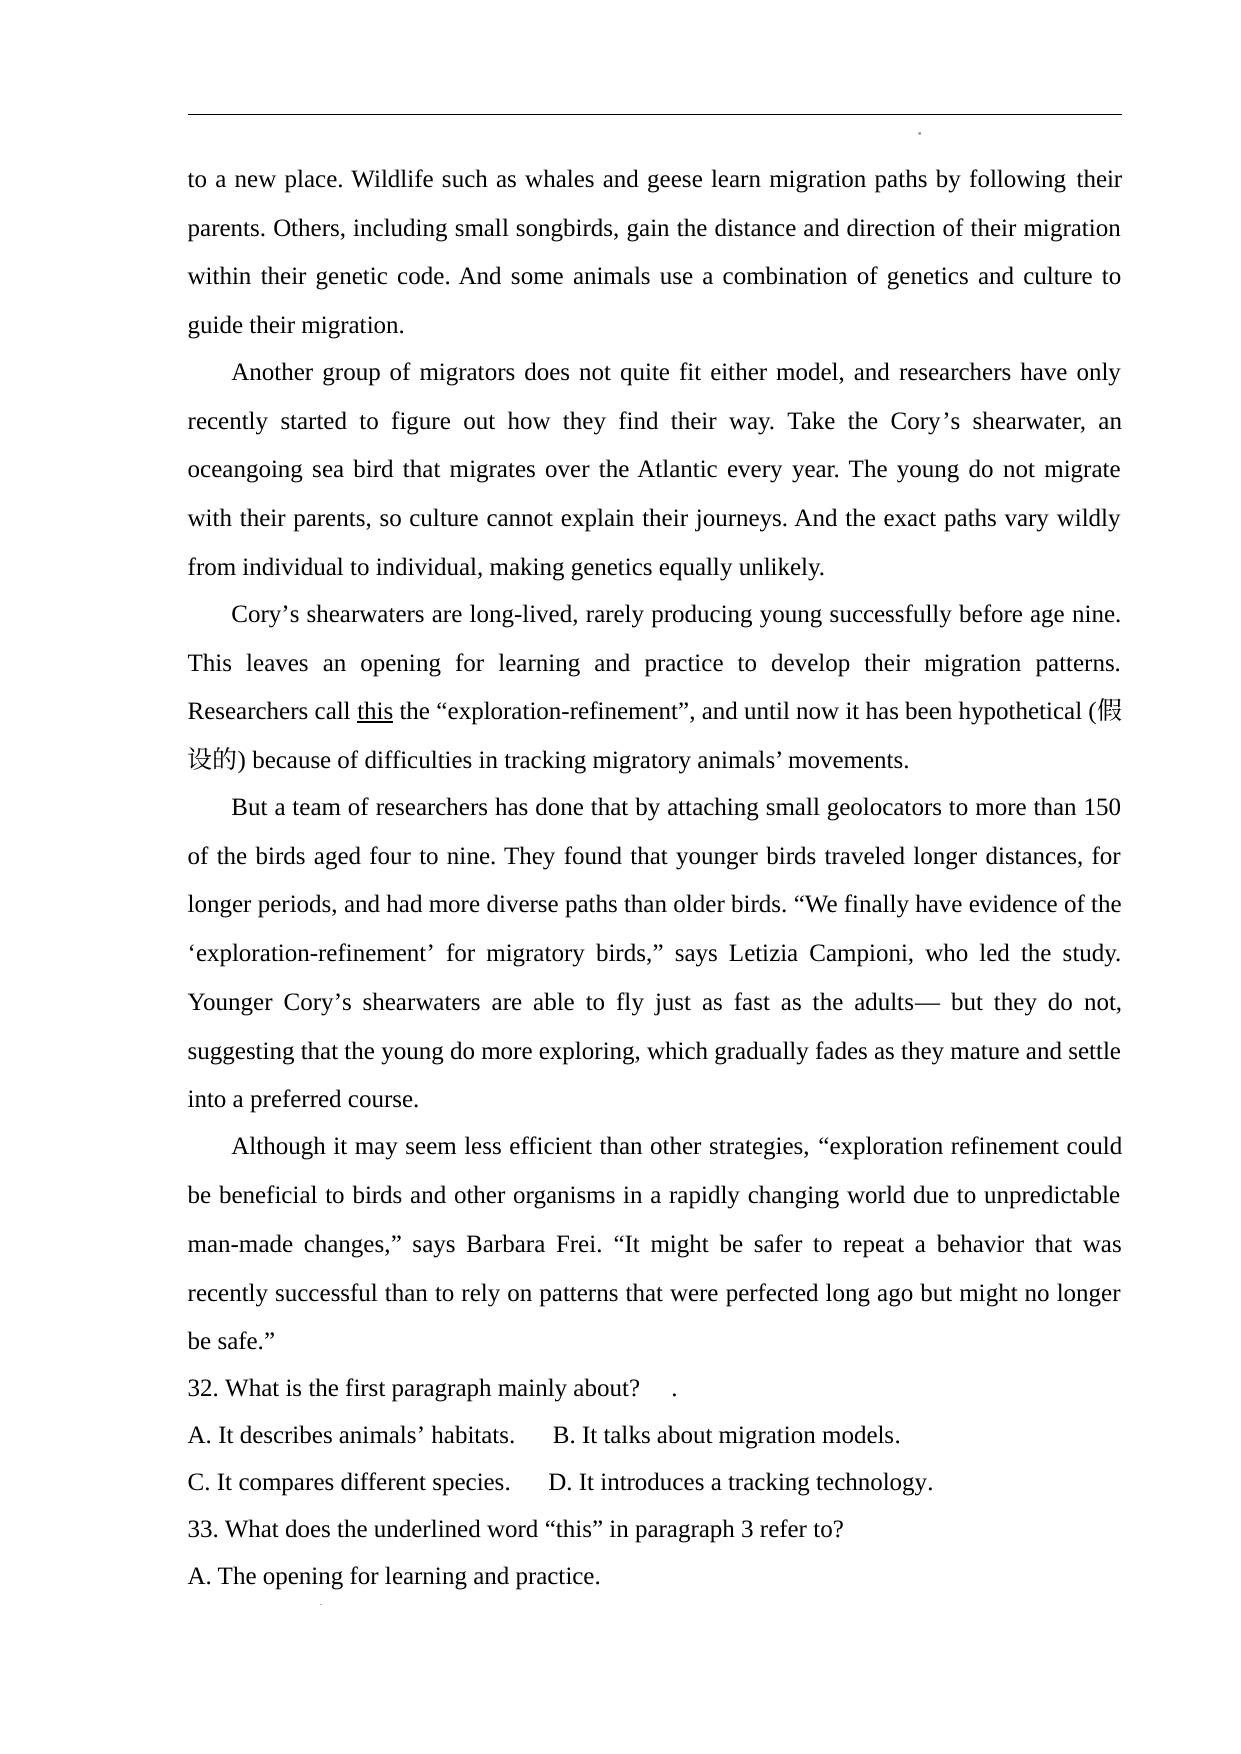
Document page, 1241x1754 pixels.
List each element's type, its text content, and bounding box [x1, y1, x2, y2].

text But a team of researchers has done that by attaching small geolocators to more than 150 of the birds aged four to nine. They found that younger birds traveled longer distances, for longer periods, and had more diverse paths than older birds. “We finally have evidence of the ‘exploration-refinement’ for migratory birds,” says Letizia Campioni, who led the study. Younger Cory’s shearwaters are able to fly just as fast as the adults— but they do not, suggesting that the young do more exploring, which gradually fades as they mature and settle into a preferred course. [187, 790, 1122, 1115]
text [187, 162, 1122, 341]
text A. The opening for learning and practice. [187, 1559, 1122, 1591]
text A. It describes animals’ habitats. B. It talks about migration models. [187, 1418, 1122, 1451]
text Although it may seem less efficient than other strategies, “exploration refinement could be beneficial to birds and other organisms in a rapidly changing world due to unpredictable man-made changes,” says Barbara Frei. “It might be safer to repeat a behavior that was recently successful than to rely on patterns that were perfected long ago but might no longer be safe.” [187, 1129, 1122, 1357]
text C. It compares different species. D. It introduces a tracking technology. [187, 1465, 1122, 1498]
text Cory’s shearwaters are long-lived, rarely producing young successfully before age nine. This leaves an opening for learning and practice to develop their migration patterns. Researchers call this the “exploration-refinement”, and until now it has been hypothetical (假设的) because of difficulties in tracking migratory animals’ movements. [187, 597, 1122, 776]
text Another group of migrators does not quite fit either model, and researchers have only recently started to figure out how they find their way. Take the Cory’s shearwater, an oceangoing sea bird that migrates over the Atlantic every year. The young do not migrate with their parents, so culture cannot explain their journeys. And the exact paths vary wildly from individual to individual, making genetics equally unlikely. [187, 355, 1122, 583]
text 33. What does the underlined word “this” in paragraph 3 refer to? [187, 1512, 1122, 1544]
text 32. What is the first paragraph mainly about? . [187, 1371, 1122, 1404]
